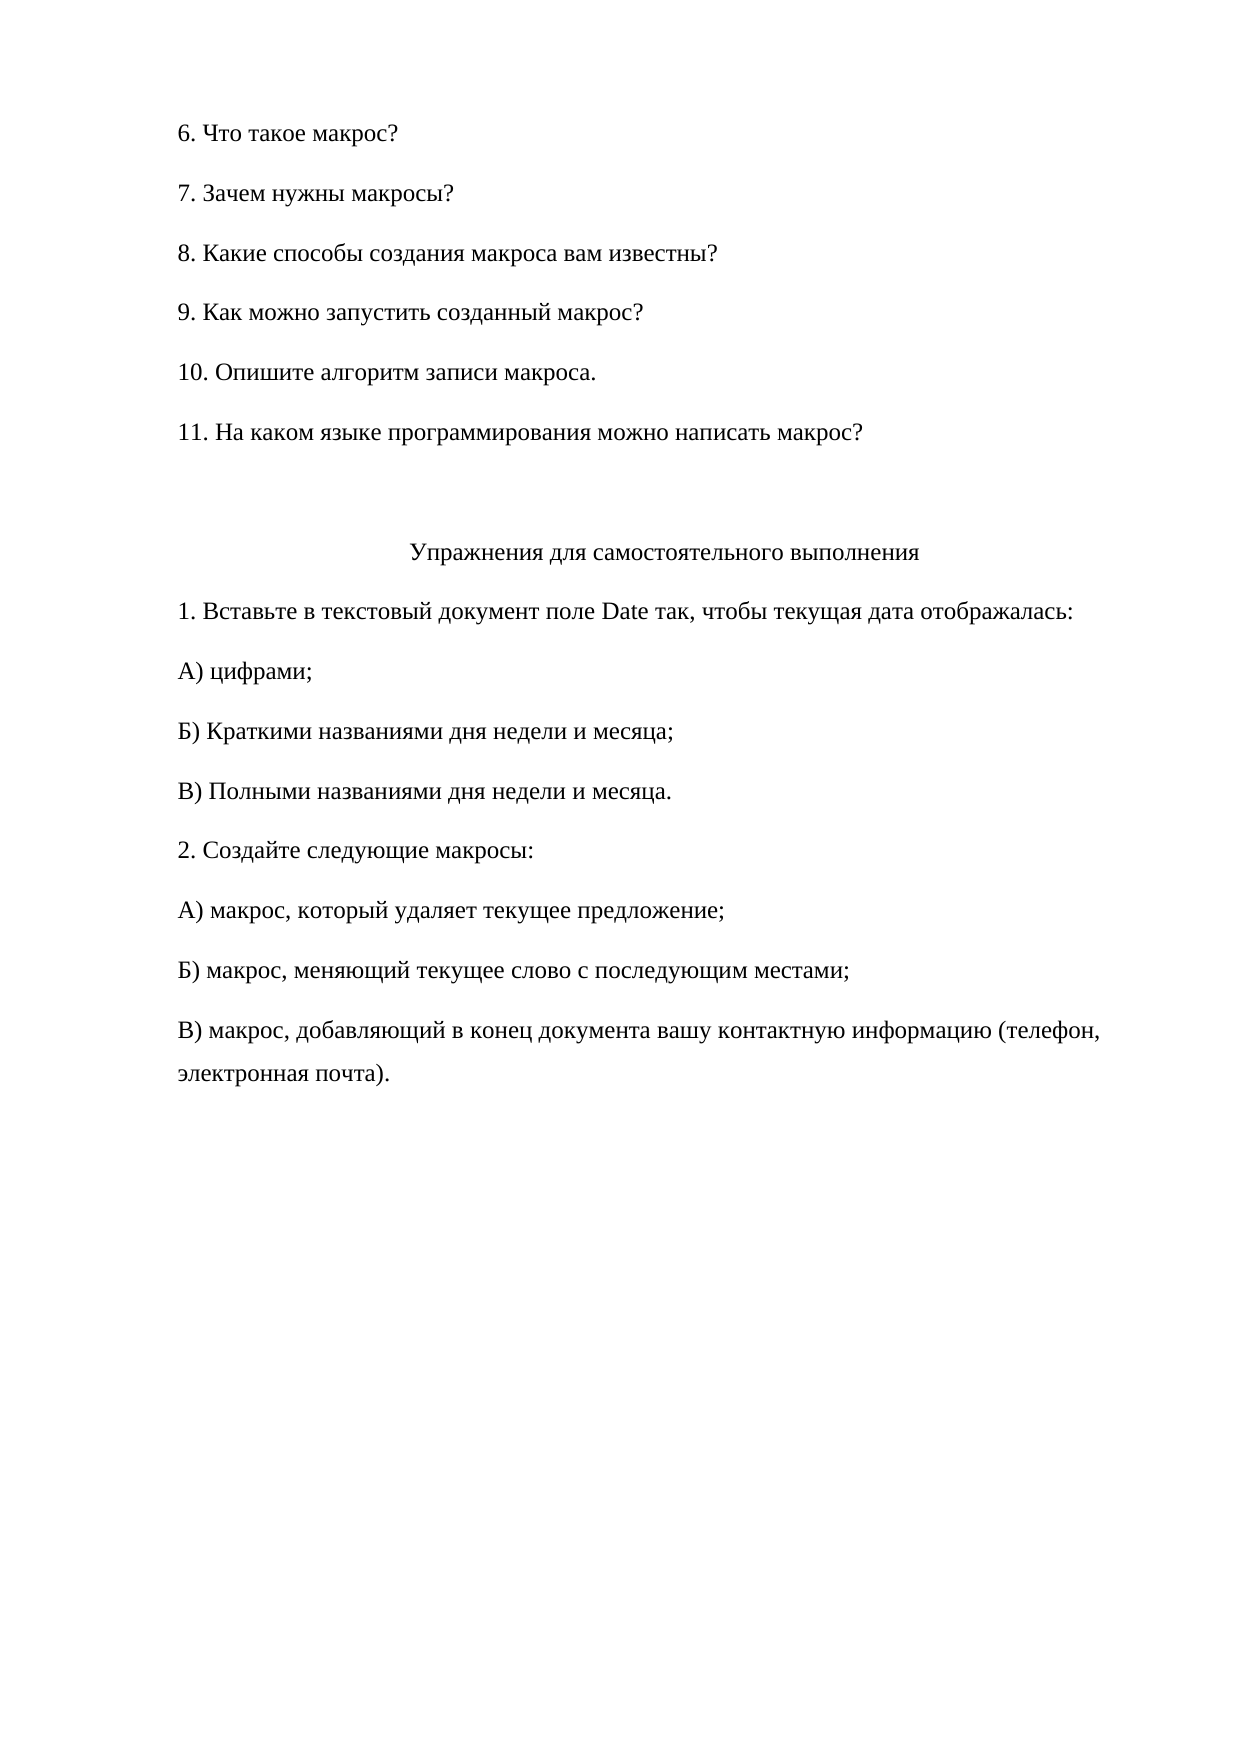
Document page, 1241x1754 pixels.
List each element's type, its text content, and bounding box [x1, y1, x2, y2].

text 7. Зачем нужны макросы? [177, 178, 1152, 207]
text В) Полными названиями дня недели и месяца. [177, 776, 1152, 804]
text Упражнения для самостоятельного выполнения [177, 537, 1152, 565]
text 9. Как можно запустить созданный макрос? [177, 297, 1152, 326]
text 1. Вставьте в текстовый документ поле Date так, чтобы текущая дата отображалась: [177, 596, 1152, 625]
text 10. Опишите алгоритм записи макроса. [177, 357, 1152, 386]
text Б) Краткими названиями дня недели и месяца; [177, 716, 1152, 745]
text 2. Создайте следующие макросы: [177, 836, 1152, 864]
text А) цифрами; [177, 656, 1152, 685]
text Б) макрос, меняющий текущее слово с последующим местами; [177, 955, 1152, 984]
text 8. Какие способы создания макроса вам известны? [177, 238, 1152, 266]
text 6. Что такое макрос? [177, 118, 1152, 147]
text 11. На каком языке программирования можно написать макрос? [177, 417, 1152, 446]
text А) макрос, который удаляет текущее предложение; [177, 895, 1152, 924]
text В) макрос, добавляющий в конец документа вашу контактную информацию (телефон, электронная почта). [177, 1015, 1152, 1087]
